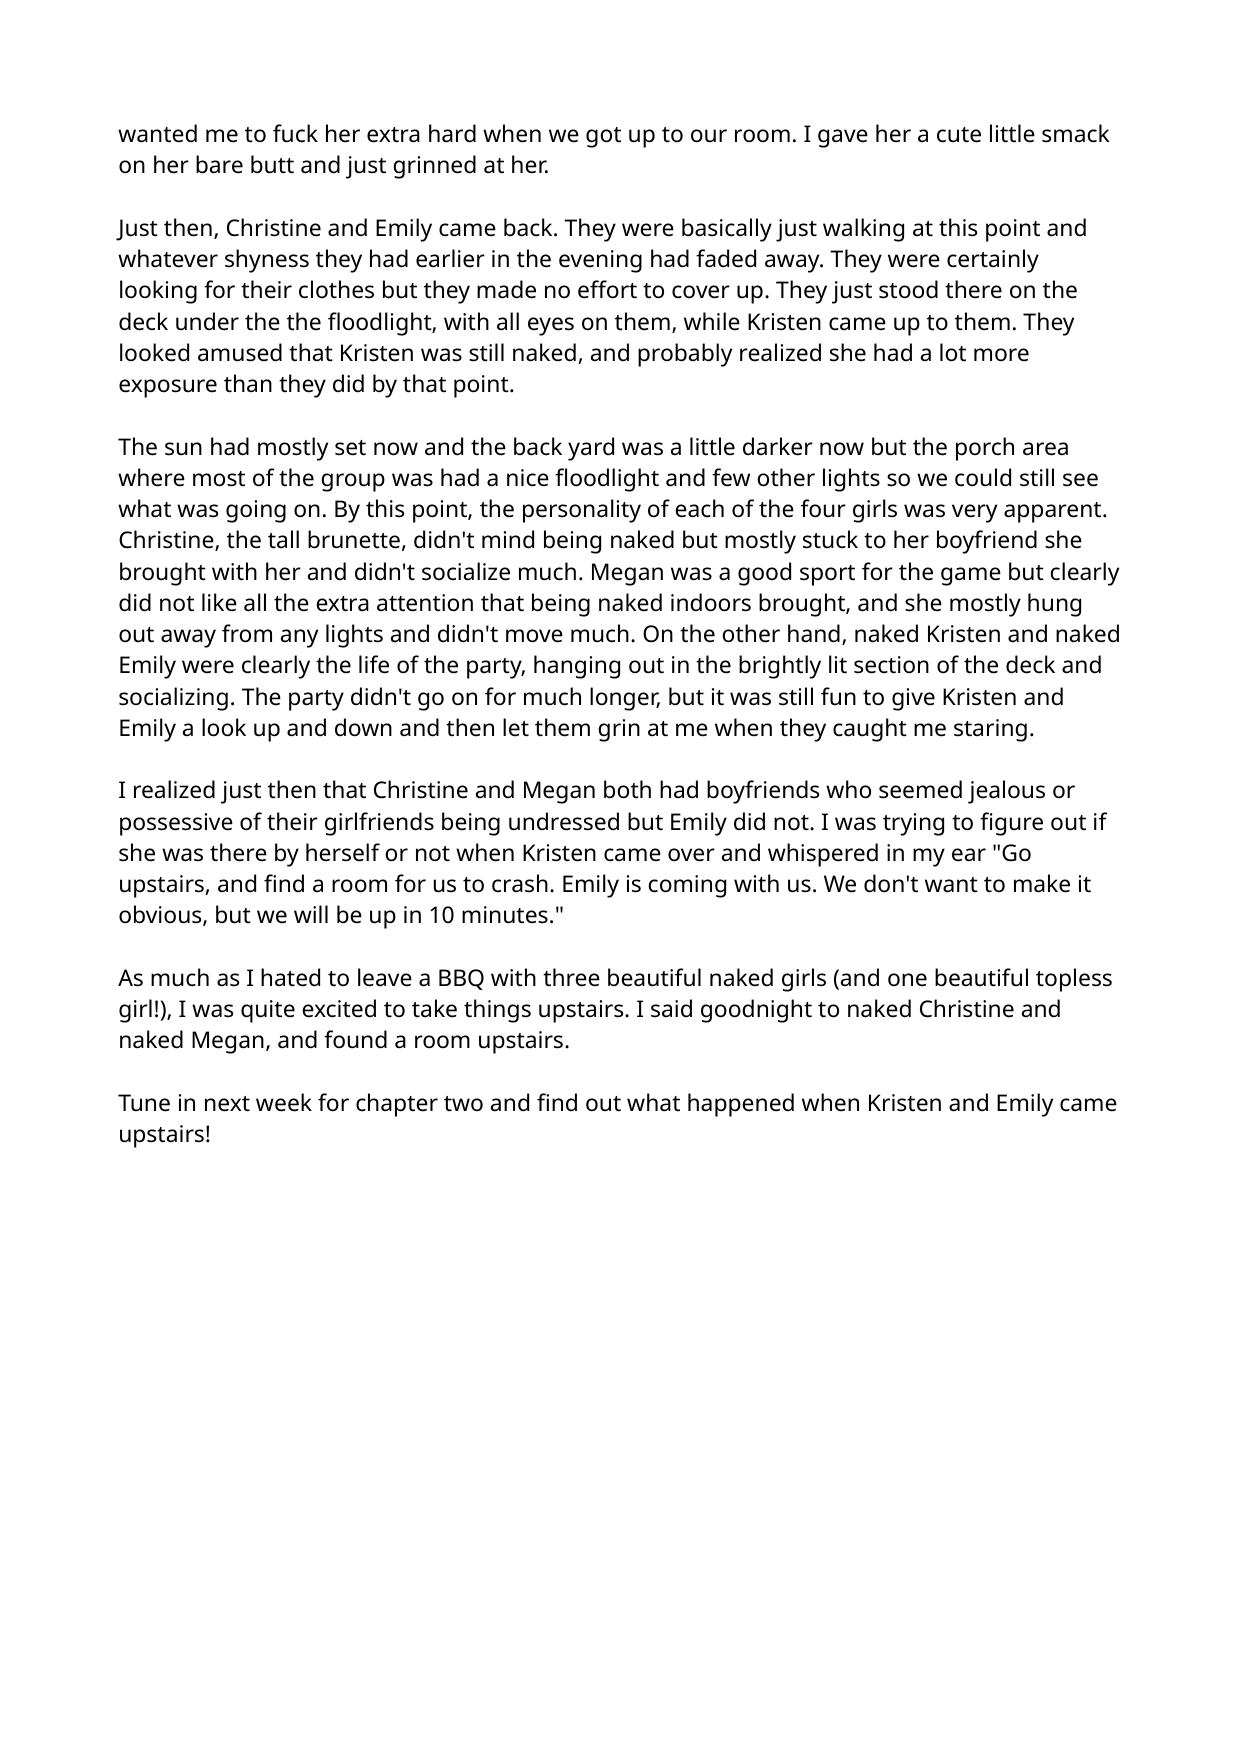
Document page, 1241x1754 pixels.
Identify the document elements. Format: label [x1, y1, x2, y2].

text [118, 118, 1122, 1149]
